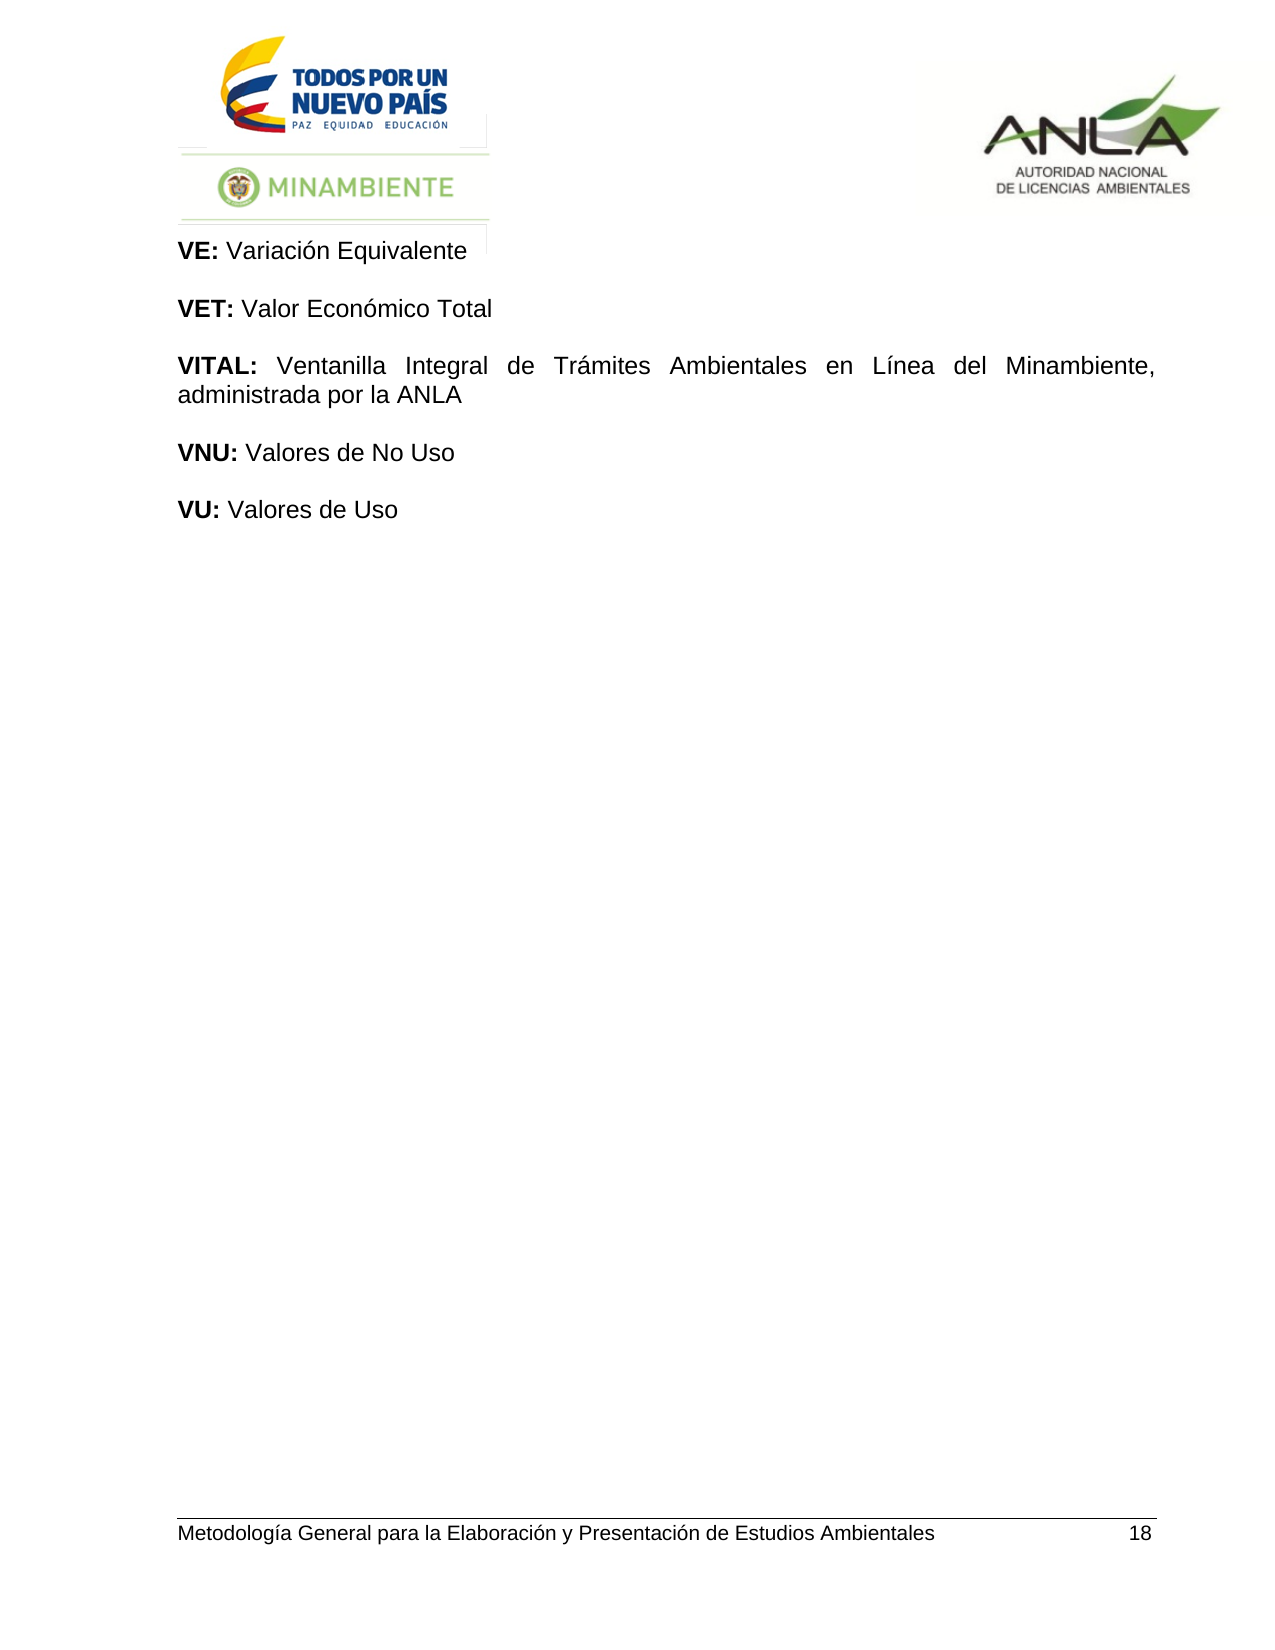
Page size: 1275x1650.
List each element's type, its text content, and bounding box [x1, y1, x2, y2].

picture [915, 61, 1275, 216]
text VET: Valor Económico Total [177, 294, 1157, 322]
picture [178, 26, 493, 236]
text VU: Valores de Uso [177, 495, 1157, 524]
text VE: Variación Equivalente [177, 236, 1157, 265]
text VNU: Valores de No Uso [177, 437, 1157, 466]
text VITAL: Ventanilla Integral de Trámites Ambientales en Línea del Minambiente, administrada por la ANLA [177, 351, 1157, 409]
